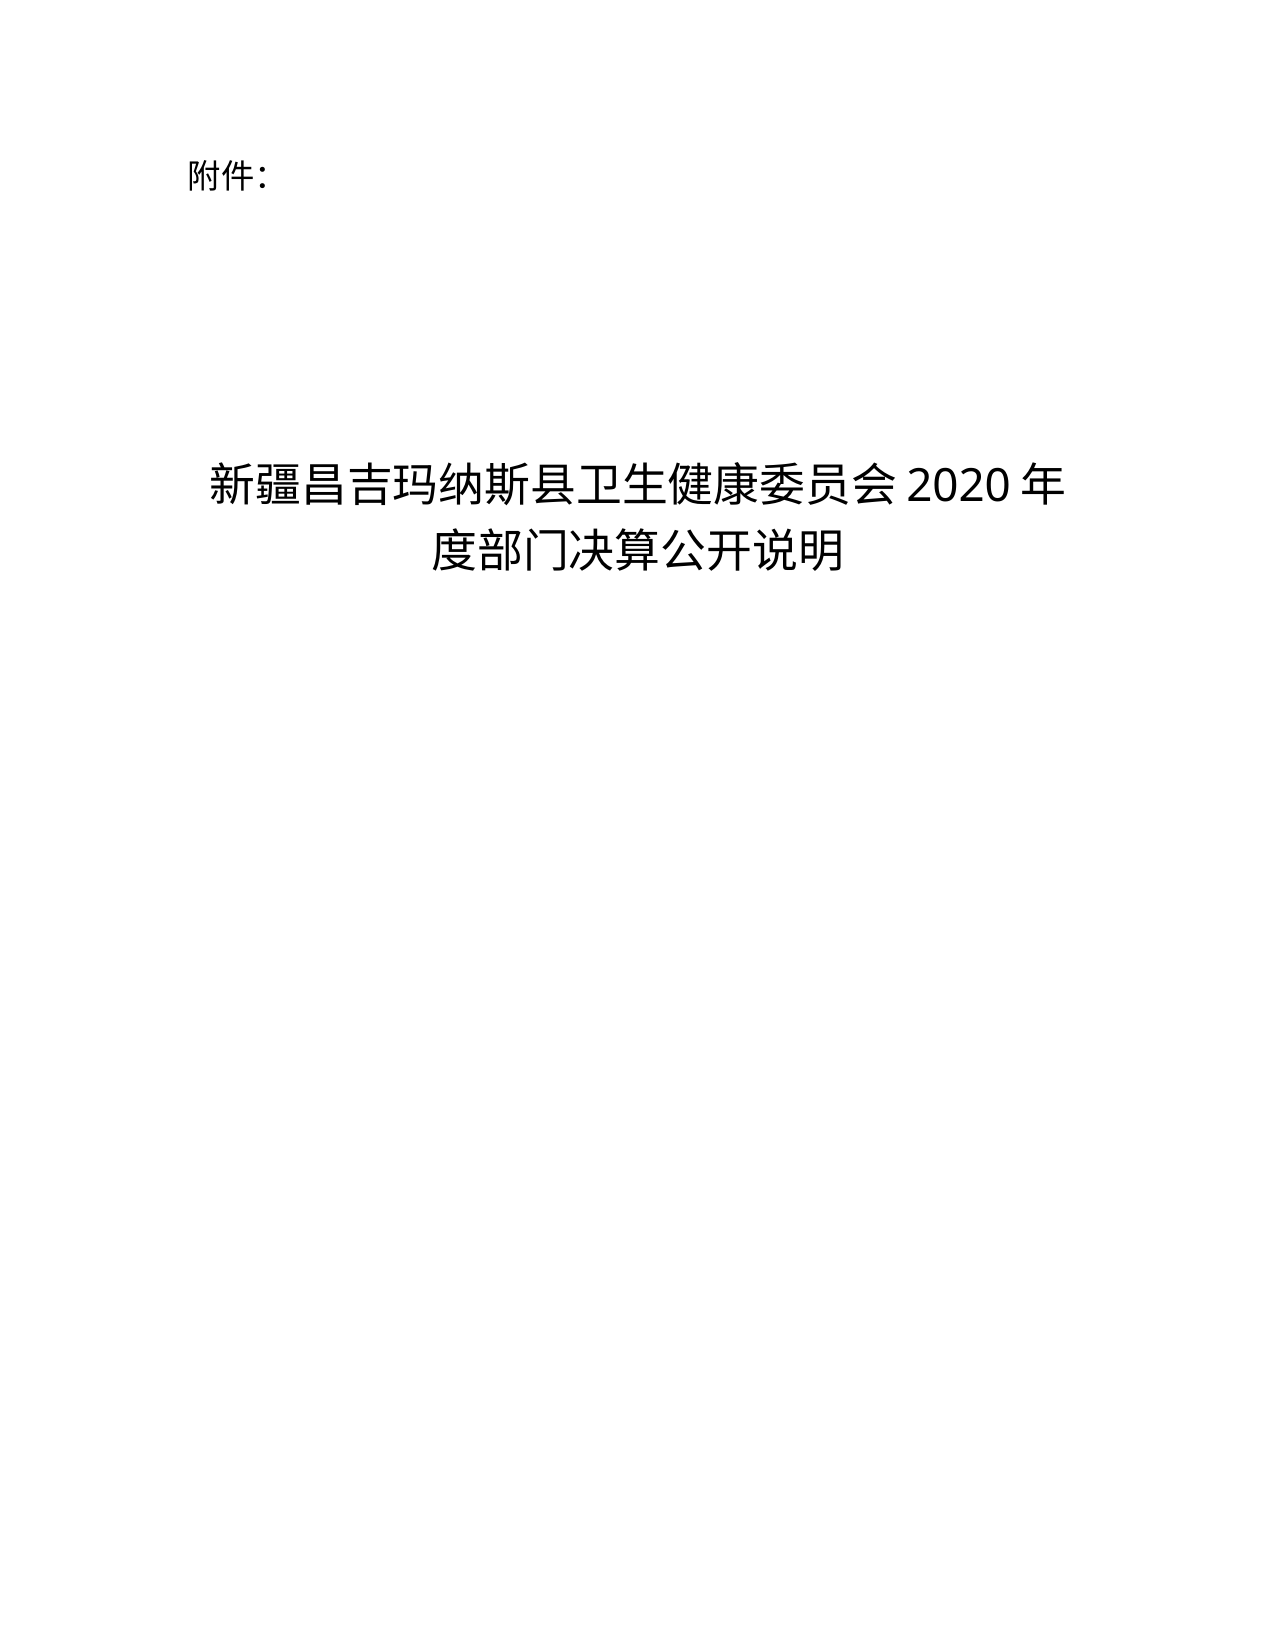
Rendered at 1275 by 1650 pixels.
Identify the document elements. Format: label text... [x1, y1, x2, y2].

text 附件： [187, 150, 1087, 198]
text 新疆昌吉玛纳斯县卫生健康委员会2020年度部门决算公开说明 [187, 448, 1087, 581]
